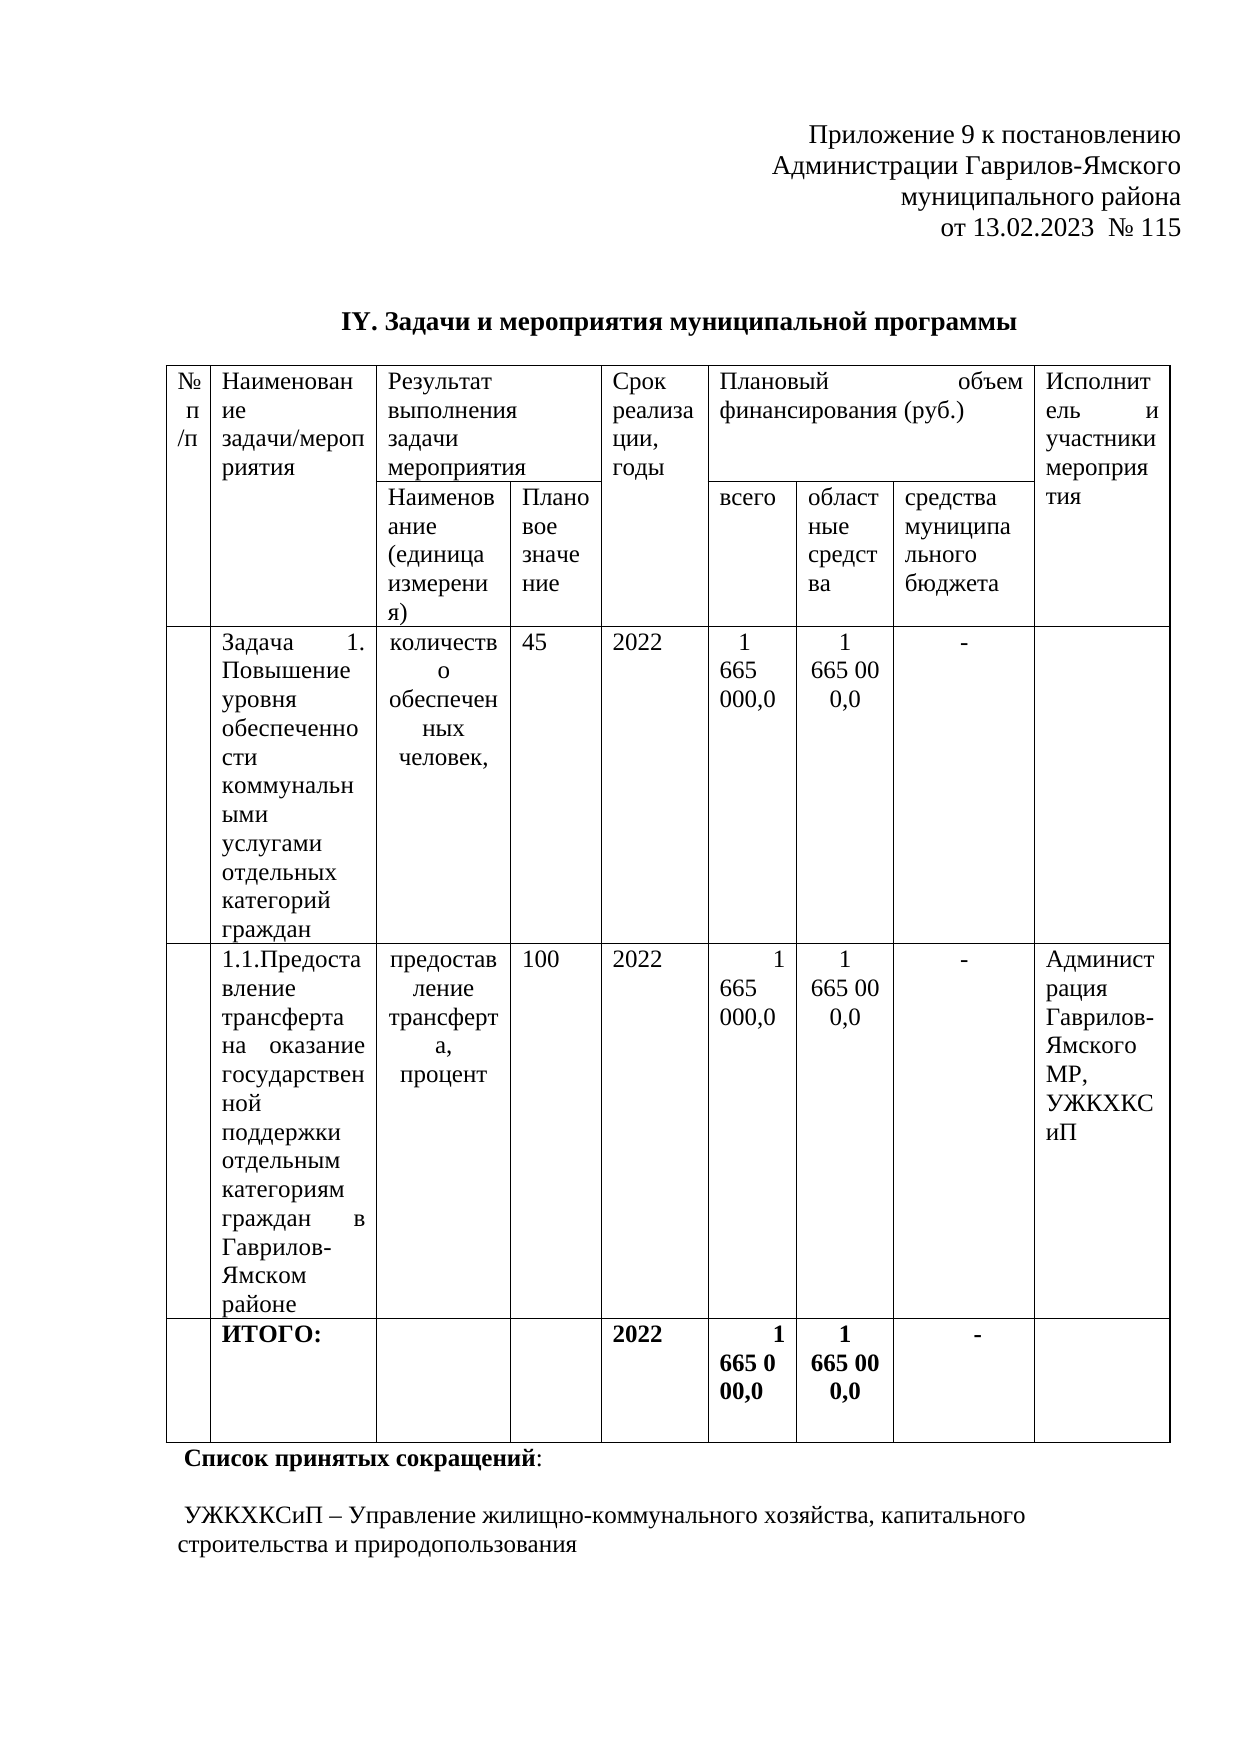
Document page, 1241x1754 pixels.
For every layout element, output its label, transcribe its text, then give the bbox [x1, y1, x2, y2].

table_cell 1 665 000,0 [797, 627, 893, 943]
table_cell 2022 [602, 627, 708, 943]
table_cell средства муниципального бюджета [894, 482, 1034, 626]
table_cell [167, 1319, 210, 1442]
table_cell Наименование (единица измерения) [377, 482, 510, 626]
table_cell 1 665 000,0 [709, 1319, 796, 1442]
text Администрации Гаврилов-Ямского [177, 149, 1181, 180]
table_header № п/п [167, 366, 210, 626]
table_cell - [894, 1319, 1034, 1442]
table_header Плановый объем финансирования (руб.) [709, 366, 1034, 481]
table_cell [377, 1319, 510, 1442]
text Приложение 9 к постановлению [177, 118, 1181, 149]
table_cell [1035, 1319, 1169, 1442]
table_cell - [894, 944, 1034, 1318]
text Список принятых сокращений: [177, 1443, 1181, 1472]
table_cell 2022 [602, 944, 708, 1318]
table_cell 1 665 000,0 [797, 944, 893, 1318]
text УЖКХКСиП – Управление жилищно-коммунального хозяйства, капитального строительства и природопользования [177, 1500, 1181, 1558]
table_cell [167, 944, 210, 1318]
table_header Исполнитель и участники мероприятия [1035, 366, 1169, 626]
table_cell 1 665 000,0 [709, 627, 796, 943]
table_cell 1.1.Предоставление трансферта на оказание государственной поддержки отдельным категориям граждан в Гаврилов-Ямском районе [211, 944, 376, 1318]
table_header Результат выполнения задачи мероприятия [377, 366, 601, 481]
table_cell областные средства [797, 482, 893, 626]
text IY. Задачи и мероприятия муниципальной программы [177, 305, 1181, 336]
table_cell [167, 627, 210, 943]
text от 13.02.2023 № 115 [177, 212, 1181, 243]
table_cell всего [709, 482, 796, 626]
table_cell - [894, 627, 1034, 943]
text муниципального района [177, 180, 1181, 212]
table_header Срок реализации, годы [602, 366, 708, 626]
table_cell 1 665 000,0 [709, 944, 796, 1318]
table_cell количество обеспеченных человек, [377, 627, 510, 943]
table_cell 2022 [602, 1319, 708, 1442]
table_cell 1 665 000,0 [797, 1319, 893, 1442]
table_cell 100 [511, 944, 601, 1318]
table_header Наименование задачи/мероприятия [211, 366, 376, 626]
table_cell 45 [511, 627, 601, 943]
table_cell [511, 1319, 601, 1442]
table_cell ИТОГО: [211, 1319, 376, 1442]
table_cell [1035, 627, 1169, 943]
table_cell Задача 1. Повышение уровня обеспеченности коммунальными услугами отдельных категорий граждан [211, 627, 376, 943]
table_cell Плановое значение [511, 482, 601, 626]
table_cell Администрация Гаврилов-Ямского МР, УЖКХКСиП [1035, 944, 1169, 1318]
table_cell предоставление трансферта, процент [377, 944, 510, 1318]
